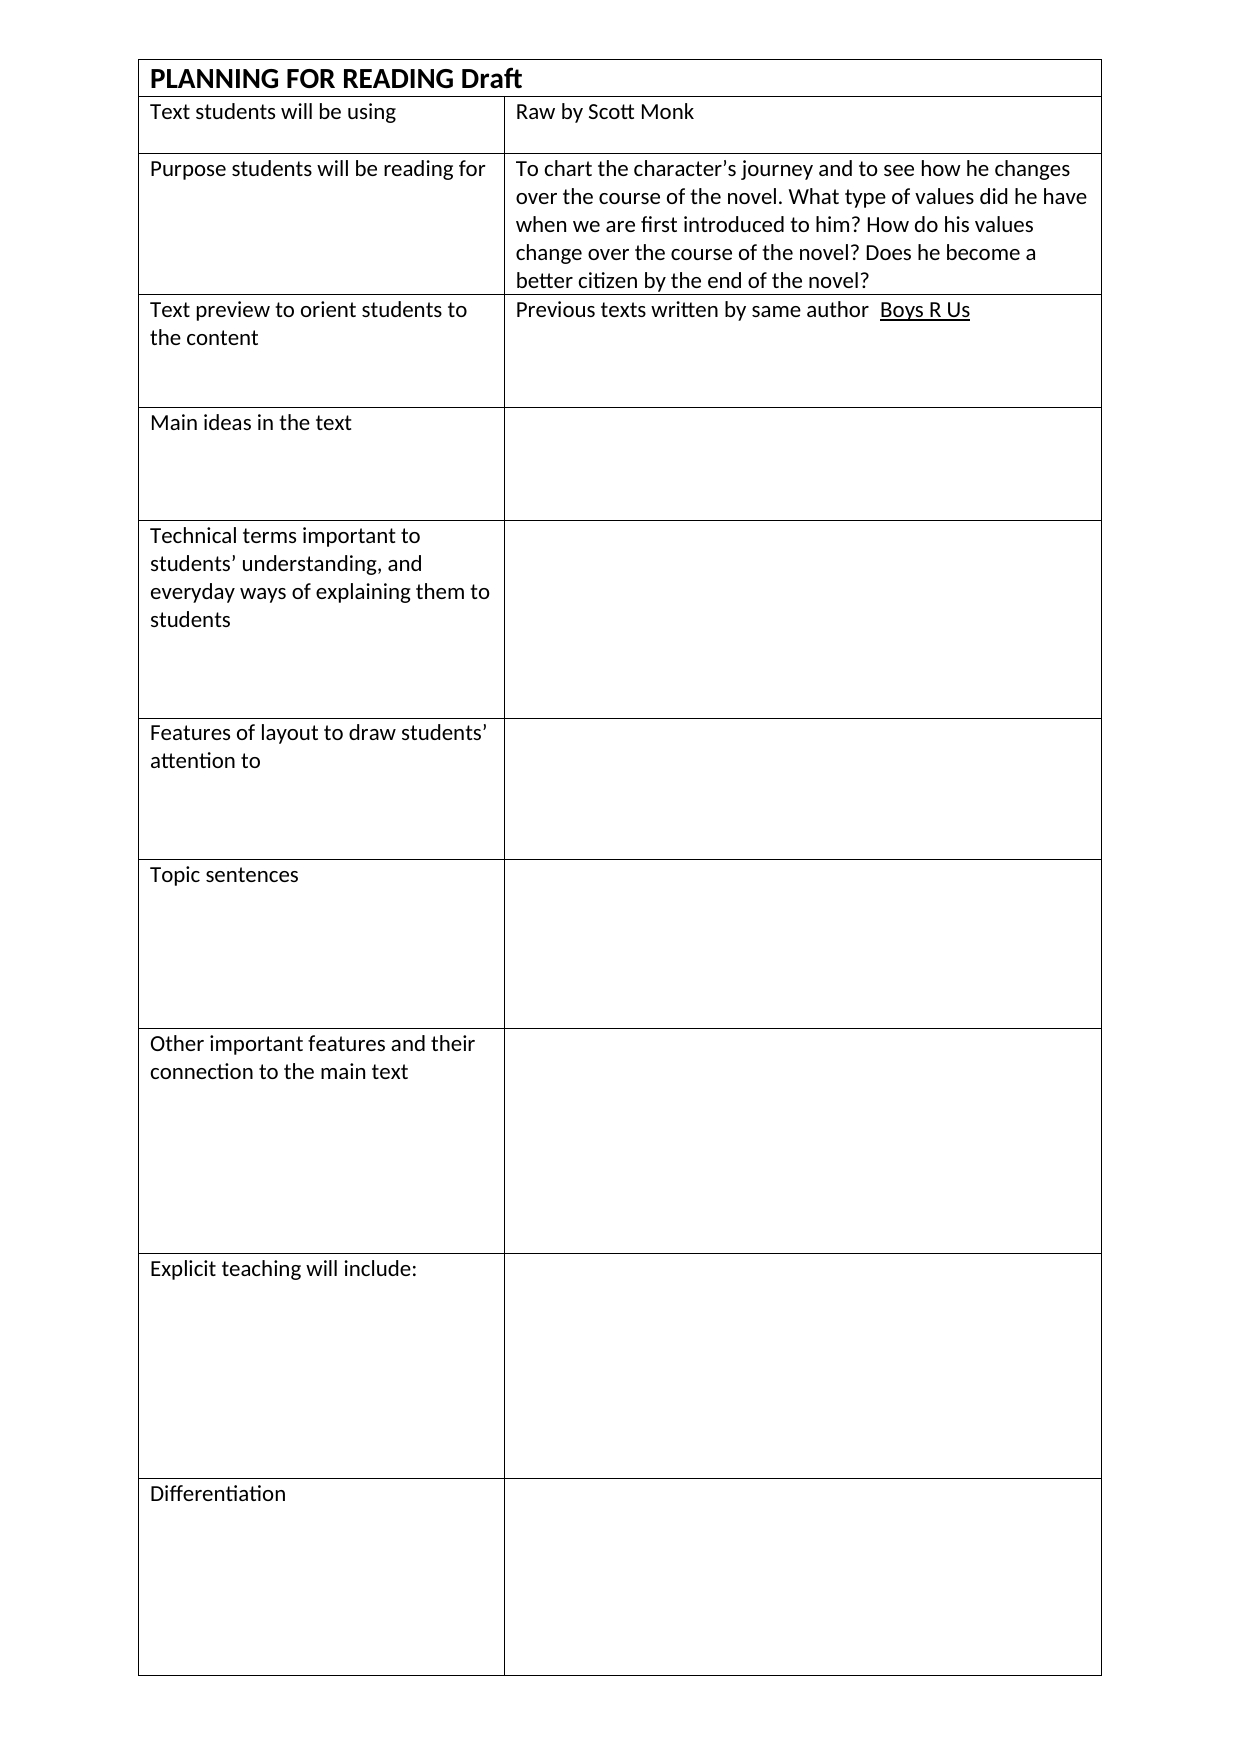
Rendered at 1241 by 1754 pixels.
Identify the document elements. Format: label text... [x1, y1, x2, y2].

table_cell To chart the character’s journey and to see how he changes over the course of the novel. What type of values did he have when we are first introduced to him? How do his values change over the course of the novel? Does he become a better citizen by the end of the novel? [505, 154, 1101, 294]
table_cell Text preview to orient students to the content [139, 295, 504, 407]
table_cell [505, 1254, 1101, 1478]
table_cell Text students will be using [139, 97, 504, 153]
table_cell Other important features and their connection to the main text [139, 1029, 504, 1253]
table_cell Differentiation [139, 1479, 504, 1675]
table_cell [505, 1479, 1101, 1675]
table_header PLANNING FOR READING Draft [139, 60, 1101, 96]
table_cell Purpose students will be reading for [139, 154, 504, 294]
table_cell Features of layout to draw students’ attention to [139, 719, 504, 859]
table_cell [505, 719, 1101, 859]
table_cell Raw by Scott Monk [505, 97, 1101, 153]
table_cell [505, 521, 1101, 717]
table_cell [505, 408, 1101, 520]
table_cell Previous texts written by same author Boys R Us [505, 295, 1101, 407]
table_cell Technical terms important to students’ understanding, and everyday ways of explaining them to students [139, 521, 504, 717]
table_cell Main ideas in the text [139, 408, 504, 520]
table_cell [505, 1029, 1101, 1253]
table_cell [505, 860, 1101, 1028]
table_cell Topic sentences [139, 860, 504, 1028]
table_cell Explicit teaching will include: [139, 1254, 504, 1478]
